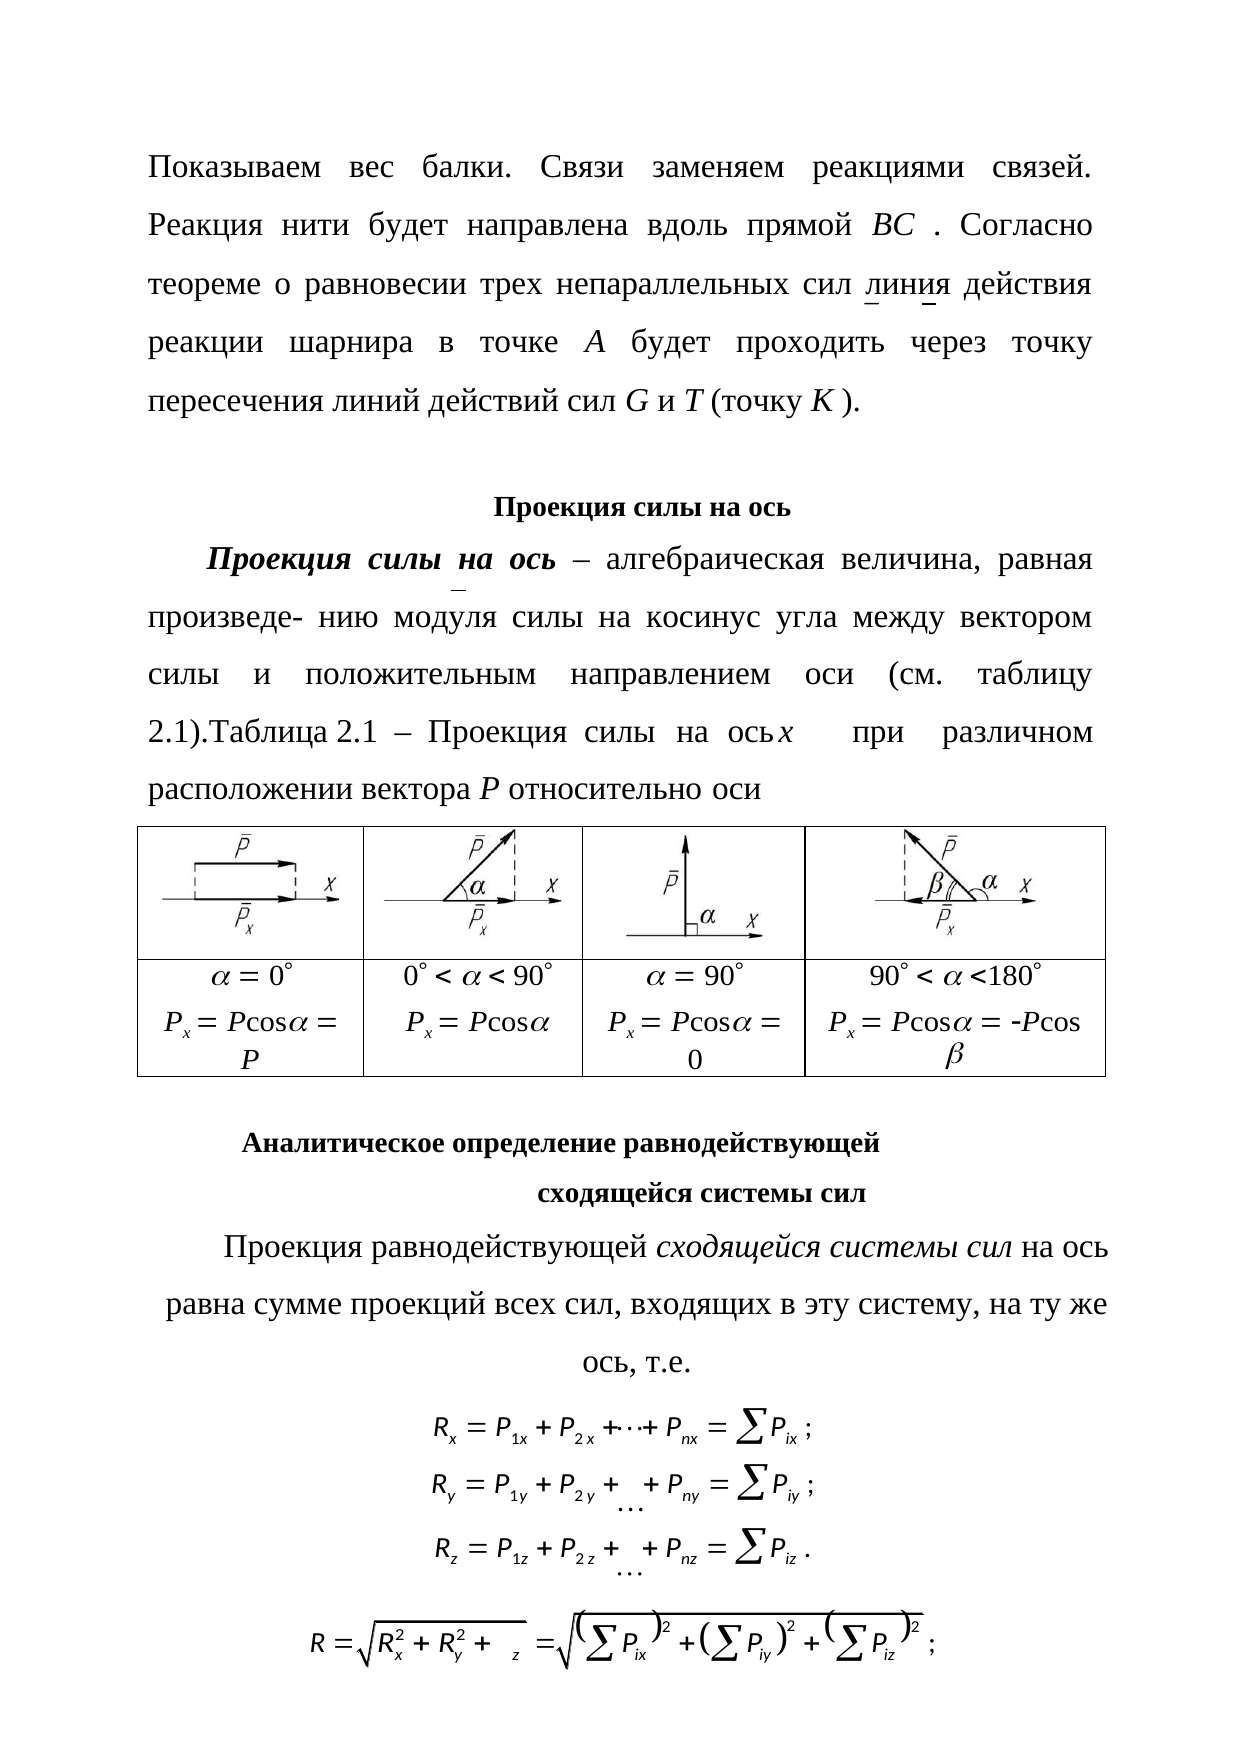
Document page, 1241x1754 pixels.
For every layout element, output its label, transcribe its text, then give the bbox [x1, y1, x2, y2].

text Rz  P1z  P2 z   Pnz  Piz . [119, 1527, 1126, 1571]
table_cell   0 [138, 960, 363, 999]
list Проекция силы на ось [449, 489, 1126, 522]
table_header [138, 827, 363, 959]
list Аналитическое определение равнодействующей сходящейся системы сил [197, 1125, 1043, 1209]
table_header [806, 827, 1105, 959]
table_header [583, 827, 804, 959]
text Rx  P1x  P2 x   Pnx  Pix ; [119, 1398, 1126, 1446]
table_cell Px  Pcos [364, 999, 582, 1076]
table_cell Px  Pcos  P [138, 999, 363, 1076]
table_cell Px  Pcos  Pcos  [806, 999, 1105, 1076]
text Проекция силы на ось – алгебраическая величина, равная произведе- нию модуля силы на косинус угла между вектором силы и положительным направлением оси (см. таблицу 2.1).Таблица 2.1 – Проекция силы на ось x при различном расположении вектора P относительно оси [148, 538, 1093, 807]
text Проекция равнодействующей сходящейся системы сил на ось равна сумме проекций всех сил, входящих в эту систему, на ту же ось, т.е. [148, 1226, 1126, 1379]
picture [623, 832, 764, 941]
text Показываем вес балки. Связи заменяем реакциями связей. Реакция нити будет направлена вдоль прямой BC . Согласно теореме о равновесии трех непараллельных сил линия действия реакции шарнира в точке A будет проходить через точку пересечения линий действий сил G и T (точку K ). [148, 146, 1093, 419]
picture [382, 827, 562, 941]
picture [872, 827, 1038, 941]
text R   ; [119, 1624, 1126, 1659]
table_cell Px  Pcos  0 [583, 999, 804, 1076]
table_cell 0    90 [364, 960, 582, 999]
table_cell 90   180 [806, 960, 1105, 999]
picture [159, 831, 340, 939]
text Ry  P1y  P2 y   Pny  Piy ; [119, 1463, 1126, 1507]
table_cell   90 [583, 960, 804, 999]
picture [615, 1507, 732, 1527]
table_header [364, 827, 582, 959]
picture [614, 1571, 731, 1592]
